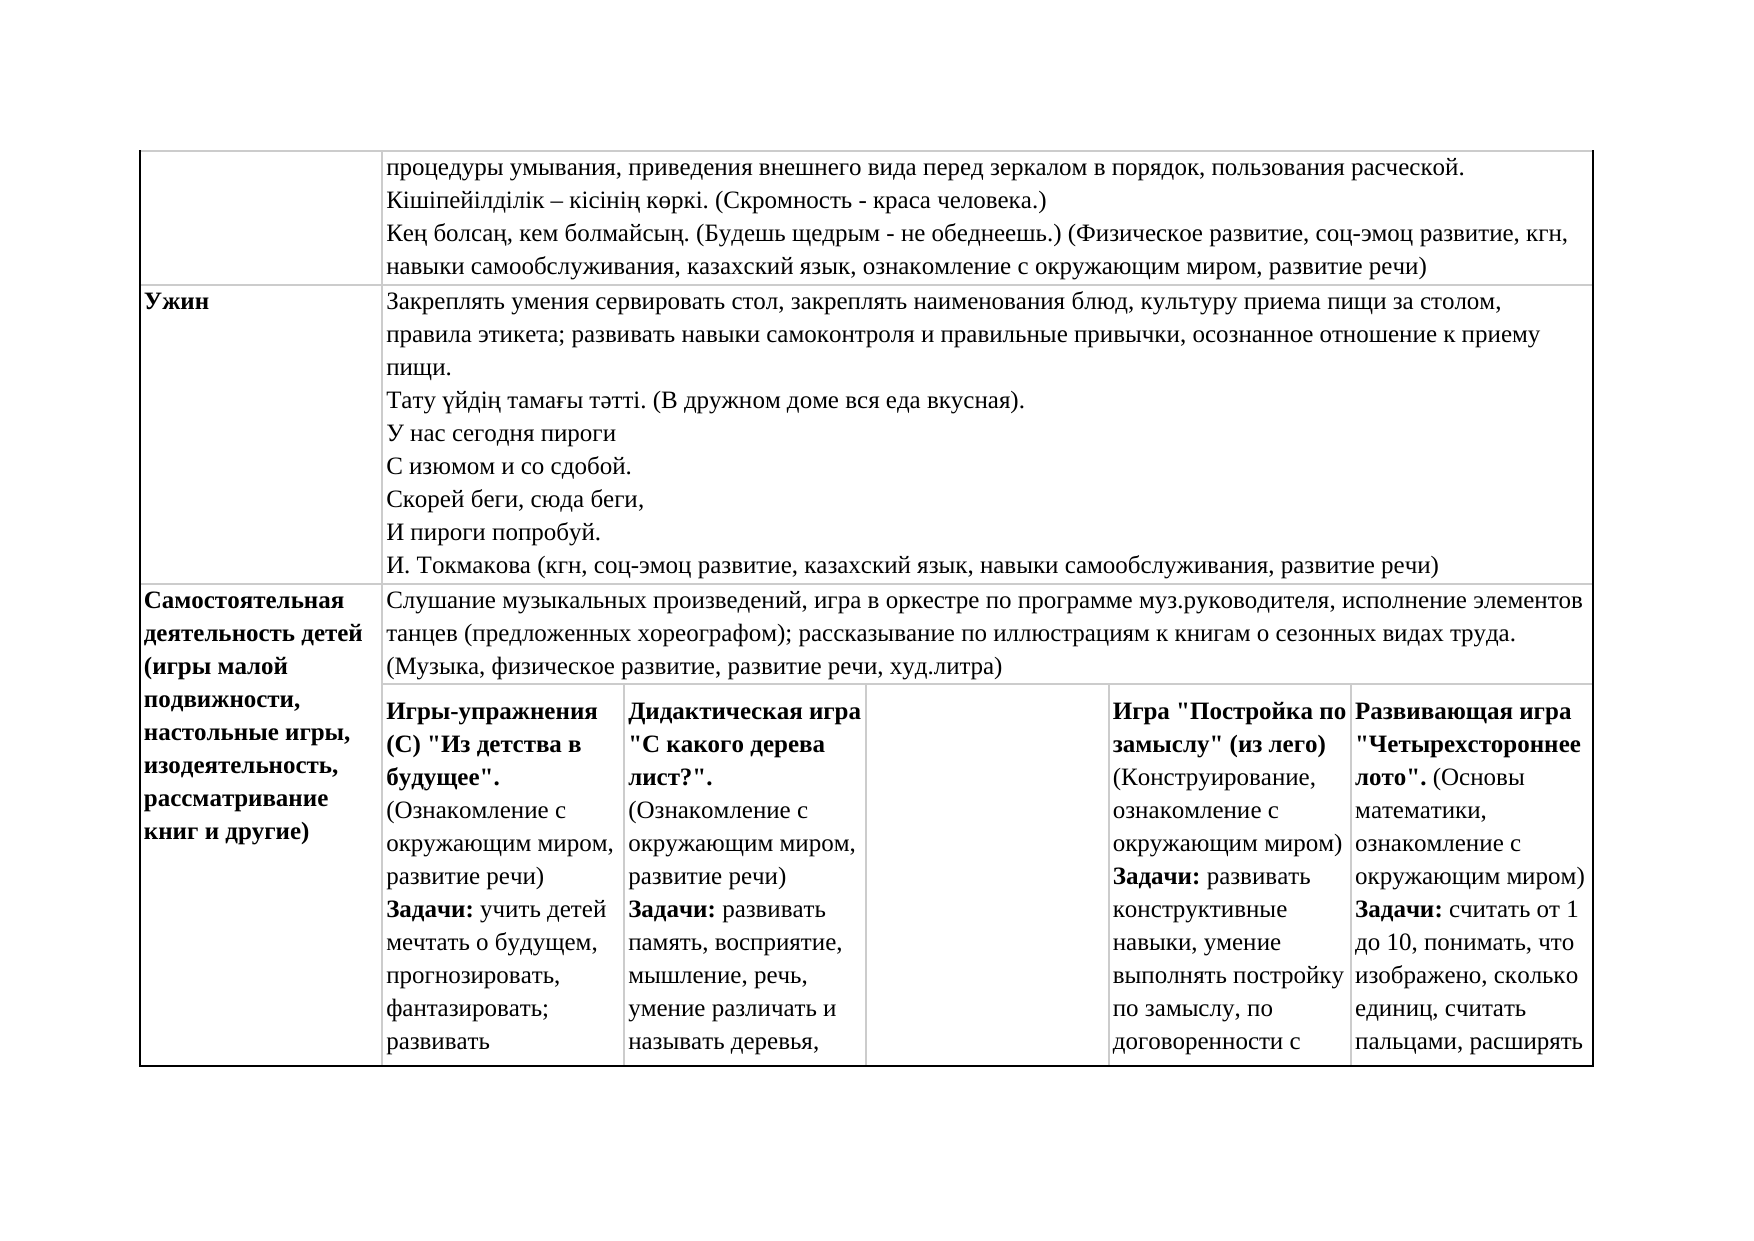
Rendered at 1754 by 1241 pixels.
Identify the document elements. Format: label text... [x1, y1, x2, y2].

table_cell [867, 685, 1108, 1065]
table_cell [383, 152, 1592, 284]
table_cell Самостоятельная деятельность детей (игры малой подвижности, настольные игры, изодеятельность, рассматривание книг и другие) [141, 585, 381, 1065]
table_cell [383, 685, 623, 1065]
table_cell Закреплять умения сервировать стол, закреплять наименования блюд, культуру приема пищи за столом, правила этикета; развивать навыки самоконтроля и правильные привычки, осознанное отношение к приему пищи. Тату үйдiң тамағы тәттi. (В дружном доме вся еда вкусная). У нас сегодня пироги С изюмом и со сдобой. Скорей беги, сюда беги, И пироги попробуй. И. Токмакова (кгн, соц-эмоц развитие, казахский язык, навыки самообслуживания, развитие речи) [383, 286, 1592, 583]
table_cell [1352, 685, 1592, 1065]
table_cell Слушание музыкальных произведений, игра в оркестре по программе муз.руководителя, исполнение элементов танцев (предложенных хореографом); рассказывание по иллюстрациям к книгам о сезонных видах труда. (Музыка, физическое развитие, развитие речи, худ.литра) [383, 585, 1592, 683]
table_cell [141, 152, 381, 284]
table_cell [625, 685, 865, 1065]
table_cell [1110, 685, 1350, 1065]
table_cell Ужин [141, 286, 381, 583]
